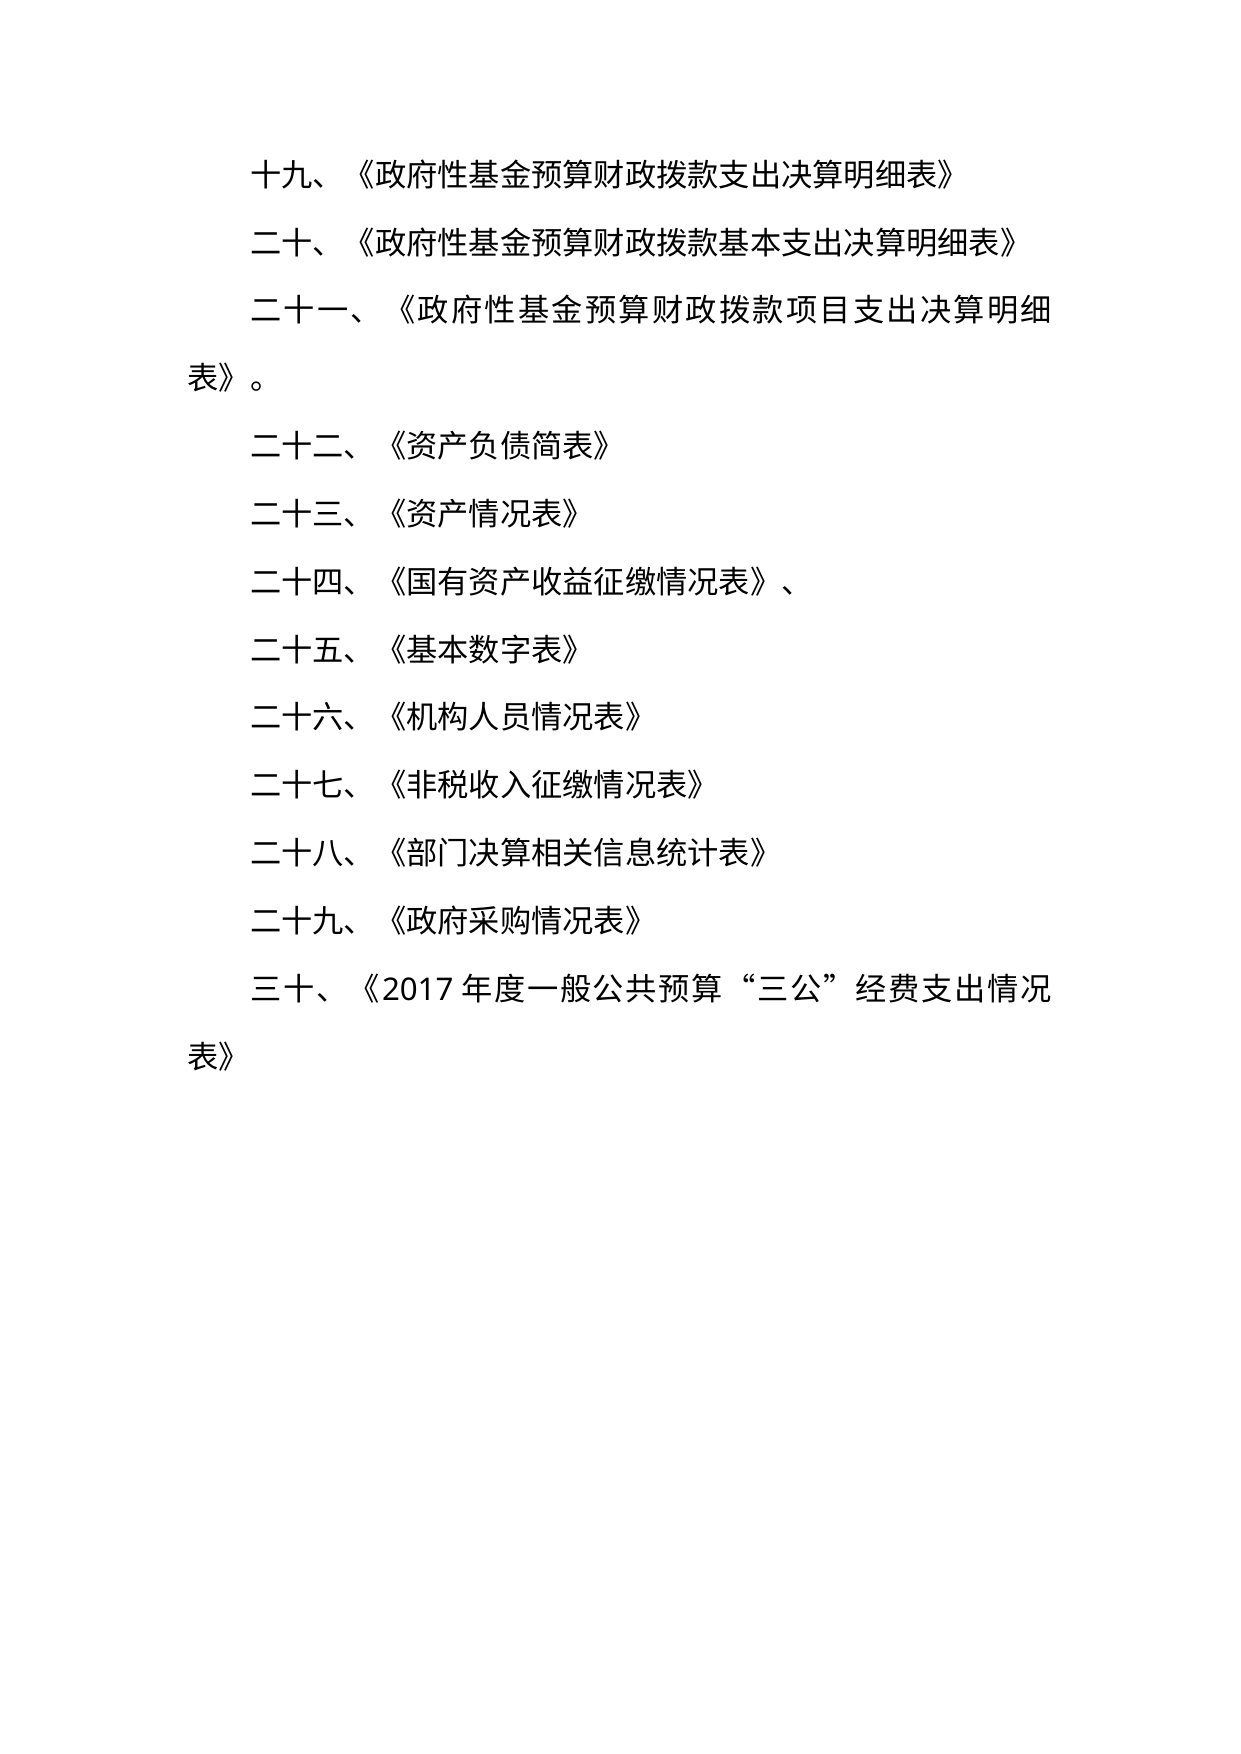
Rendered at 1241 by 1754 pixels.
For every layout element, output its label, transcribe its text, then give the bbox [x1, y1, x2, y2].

text 二十、《政府性基金预算财政拨款基本支出决算明细表》 [187, 218, 1053, 263]
text 二十五、《基本数字表》 [187, 625, 1053, 670]
text 二十二、《资产负债简表》 [187, 421, 1053, 466]
text 二十七、《非税收入征缴情况表》 [187, 760, 1053, 806]
text 二十四、《国有资产收益征缴情况表》、 [187, 557, 1053, 602]
text 二十九、《政府采购情况表》 [187, 896, 1053, 941]
text 二十一、《政府性基金预算财政拨款项目支出决算明细表》。 [187, 286, 1053, 399]
text 二十六、《机构人员情况表》 [187, 692, 1053, 738]
text 三十、《2017年度一般公共预算“三公”经费支出情况表》 [187, 964, 1053, 1077]
text 十九、《政府性基金预算财政拨款支出决算明细表》 [187, 150, 1053, 195]
text 二十八、《部门决算相关信息统计表》 [187, 828, 1053, 873]
text 二十三、《资产情况表》 [187, 489, 1053, 534]
